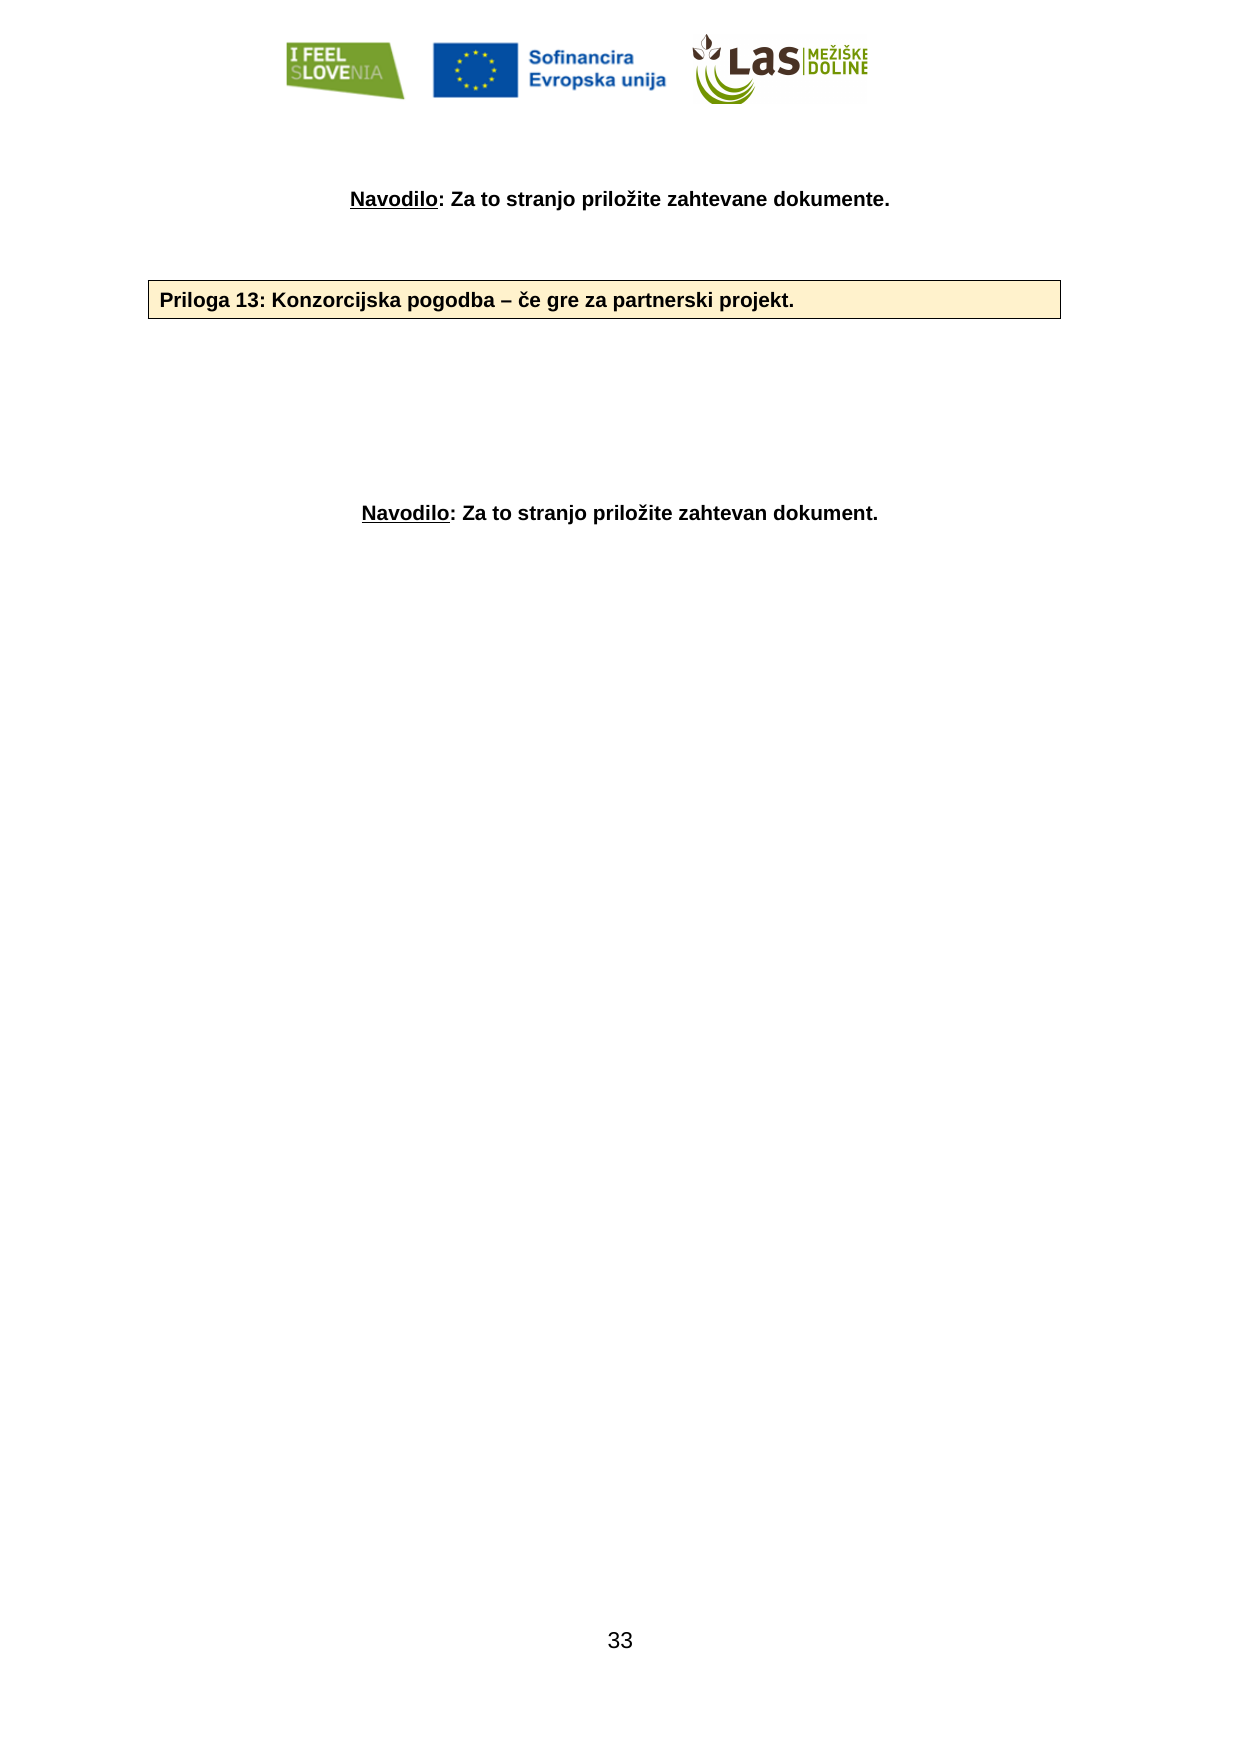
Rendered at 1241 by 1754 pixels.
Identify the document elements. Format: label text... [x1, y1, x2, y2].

picture [285, 29, 669, 142]
table_header Priloga 13: Konzorcijska pogodba – če gre za partnerski projekt. [149, 281, 1060, 318]
text Navodilo: Za to stranjo priložite zahtevan dokument. [148, 501, 1093, 525]
picture [692, 34, 868, 104]
text Navodilo: Za to stranjo priložite zahtevane dokumente. [148, 187, 1093, 211]
